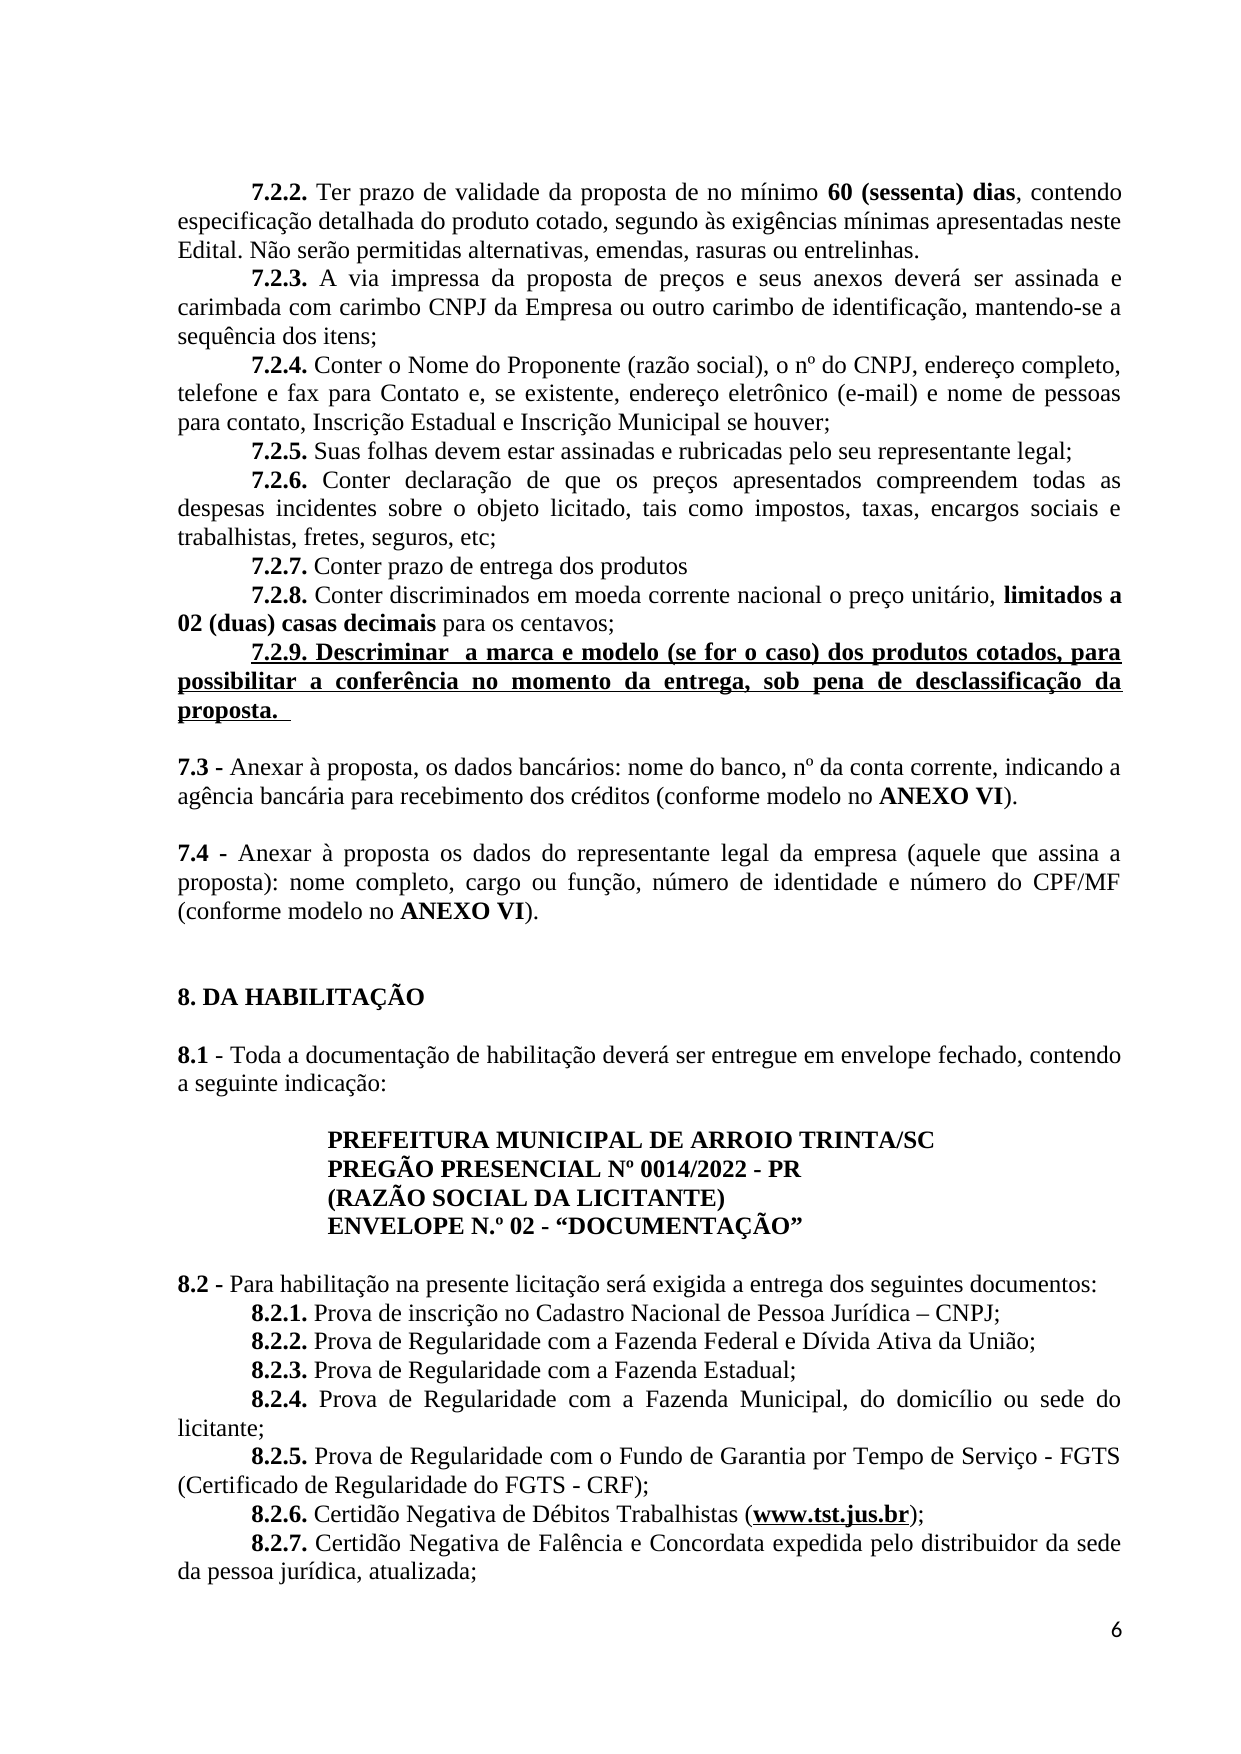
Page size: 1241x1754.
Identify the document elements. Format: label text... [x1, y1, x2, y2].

text 8.2 - Para habilitação na presente licitação será exigida a entrega dos seguintes documentos: [177, 1269, 1122, 1298]
text (RAZÃO SOCIAL DA LICITANTE) [177, 1183, 1122, 1211]
text 8. DA HABILITAÇÃO [177, 982, 1122, 1011]
text 7.2.2. Ter prazo de validade da proposta de no mínimo 60 (sessenta) dias, contendo especificação detalhada do produto cotado, segundo às exigências mínimas apresentadas neste Edital. Não serão permitidas alternativas, emendas, rasuras ou entrelinhas. [177, 177, 1122, 263]
text 7.2.9. Descriminar a marca e modelo (se for o caso) dos produtos cotados, para possibilitar a conferência no momento da entrega, sob pena de desclassificação da proposta. [177, 692, 1122, 723]
text 8.2.5. Prova de Regularidade com o Fundo de Garantia por Tempo de Serviço - FGTS (Certificado de Regularidade do FGTS - CRF); [177, 1441, 1122, 1499]
text 7.2.7. Conter prazo de entrega dos produtos [177, 551, 1122, 580]
text 8.2.4. Prova de Regularidade com a Fazenda Municipal, do domicílio ou sede do licitante; [177, 1384, 1122, 1441]
text ENVELOPE N.º 02 - “DOCUMENTAÇÃO” [177, 1211, 1122, 1240]
text 7.2.8. Conter discriminados em moeda corrente nacional o preço unitário, limitados a 02 (duas) casas decimais para os centavos; [177, 580, 1122, 637]
text 8.2.2. Prova de Regularidade com a Fazenda Federal e Dívida Ativa da União; [177, 1326, 1122, 1355]
text PREFEITURA MUNICIPAL DE ARROIO TRINTA/SC [177, 1125, 1122, 1154]
text 7.2.3. A via impressa da proposta de preços e seus anexos deverá ser assinada e carimbada com carimbo CNPJ da Empresa ou outro carimbo de identificação, mantendo-se a sequência dos itens; [177, 263, 1122, 350]
text 7.2.6. Conter declaração de que os preços apresentados compreendem todas as despesas incidentes sobre o objeto licitado, tais como impostos, taxas, encargos sociais e trabalhistas, fretes, seguros, etc; [177, 465, 1122, 551]
text 7.4 - Anexar à proposta os dados do representante legal da empresa (aquele que assina a proposta): nome completo, cargo ou função, número de identidade e número do CPF/MF (conforme modelo no ANEXO VI). [177, 838, 1122, 925]
text 8.2.7. Certidão Negativa de Falência e Concordata expedida pelo distribuidor da sede da pessoa jurídica, atualizada; [177, 1528, 1122, 1585]
text 7.3 - Anexar à proposta, os dados bancários: nome do banco, nº da conta corrente, indicando a agência bancária para recebimento dos créditos (conforme modelo no ANEXO VI). [177, 752, 1122, 810]
text 7.2.5. Suas folhas devem estar assinadas e rubricadas pelo seu representante legal; [177, 436, 1122, 465]
text 8.2.6. Certidão Negativa de Débitos Trabalhistas (www.tst.jus.br); [177, 1499, 1122, 1528]
text 8.2.3. Prova de Regularidade com a Fazenda Estadual; [177, 1355, 1122, 1384]
text 8.2.1. Prova de inscrição no Cadastro Nacional de Pessoa Jurídica – CNPJ; [177, 1298, 1122, 1326]
text 7.2.4. Conter o Nome do Proponente (razão social), o nº do CNPJ, endereço completo, telefone e fax para Contato e, se existente, endereço eletrônico (e-mail) e nome de pessoas para contato, Inscrição Estadual e Inscrição Municipal se houver; [177, 350, 1122, 436]
text 8.1 - Toda a documentação de habilitação deverá ser entregue em envelope fechado, contendo a seguinte indicação: [177, 1040, 1122, 1097]
text PREGÃO PRESENCIAL Nº 0014/2022 - PR [177, 1154, 1122, 1183]
text 7.2.9. Descriminar a marca e modelo (se for o caso) dos produtos cotados, para possibilitar a conferência no momento da entrega, sob pena de desclassificação da proposta. [177, 637, 1122, 691]
